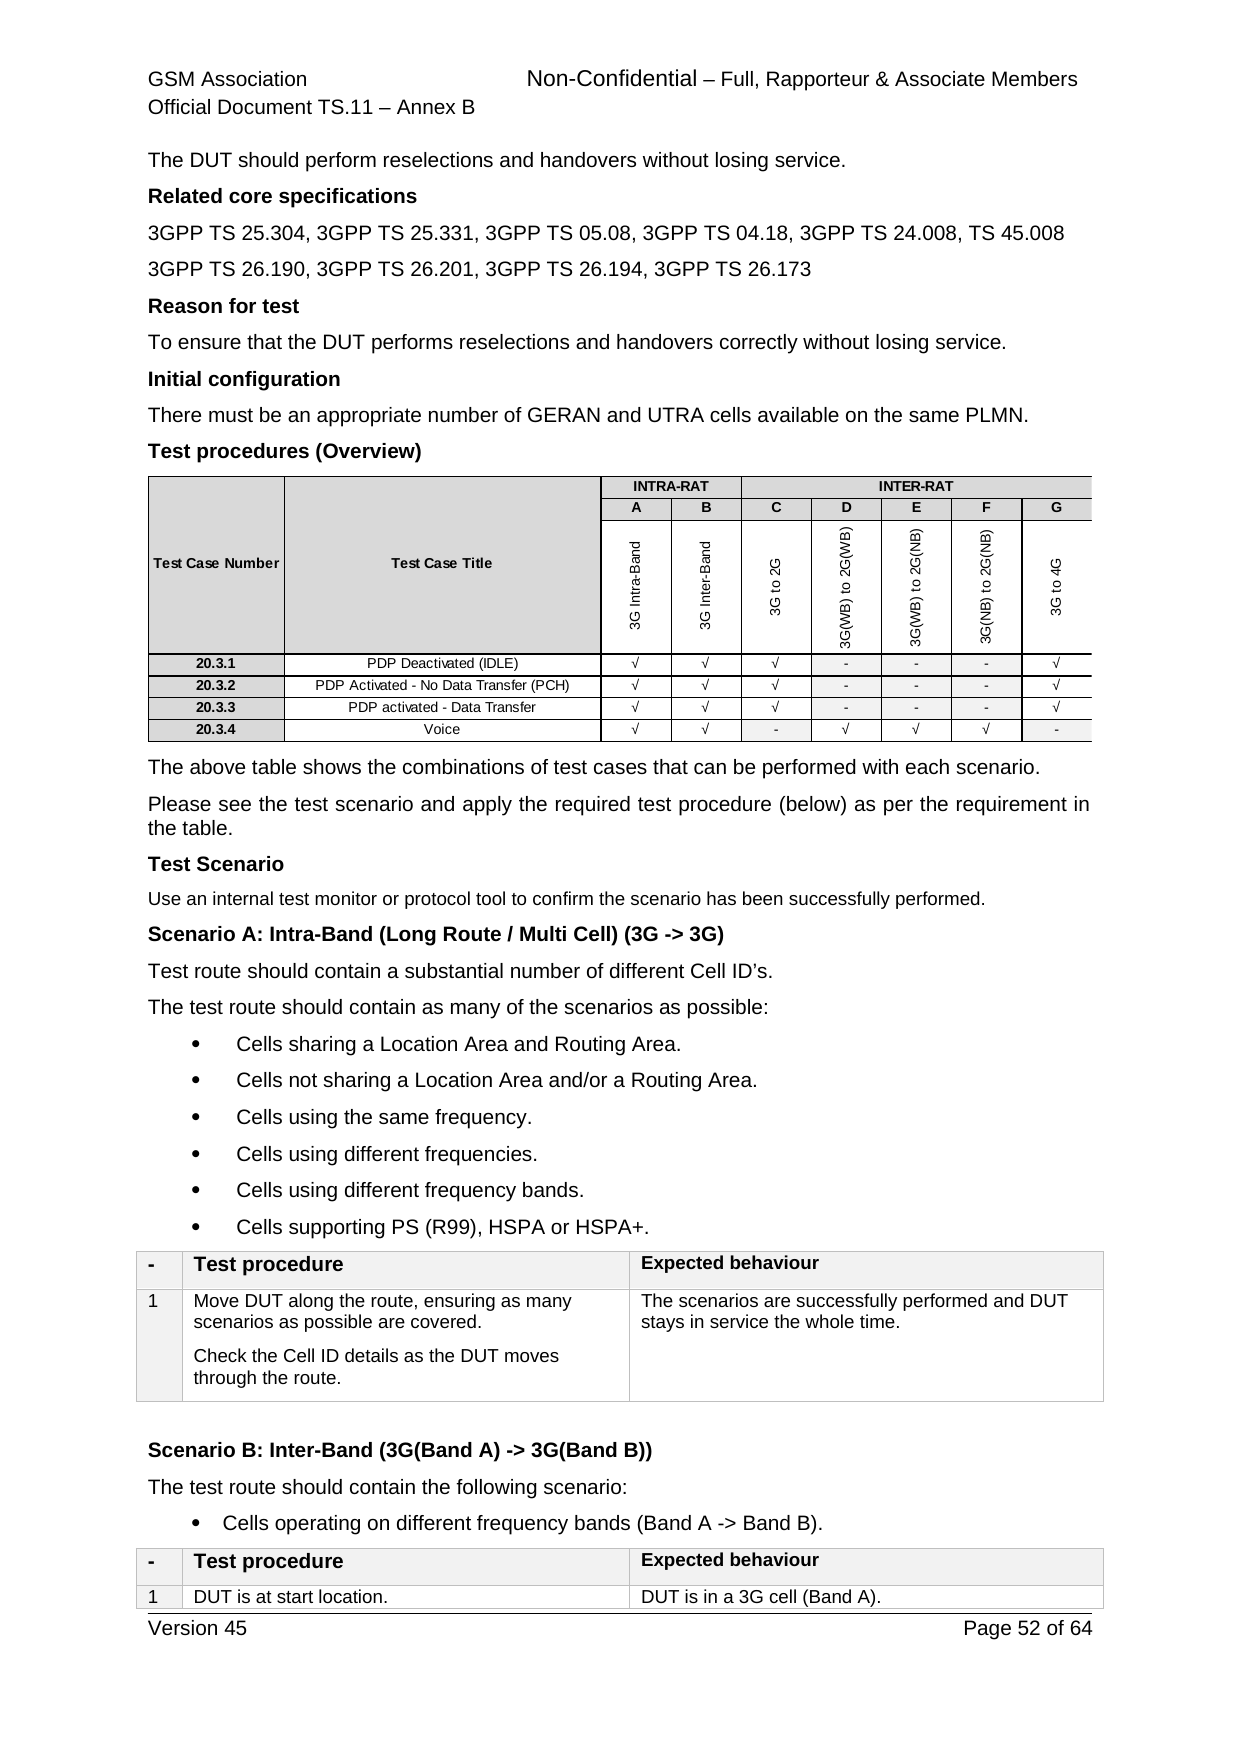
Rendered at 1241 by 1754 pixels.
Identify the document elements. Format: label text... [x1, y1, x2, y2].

table_header - [137, 1252, 182, 1288]
list Cells using different frequency bands. [192, 1178, 1092, 1202]
list Cells not sharing a Location Area and/or a Routing Area. [192, 1068, 1092, 1092]
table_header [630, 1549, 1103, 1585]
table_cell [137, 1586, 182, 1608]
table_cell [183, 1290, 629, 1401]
text Related core specifications [148, 184, 1092, 208]
list Cells sharing a Location Area and Routing Area. [192, 1032, 1092, 1056]
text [148, 1475, 1092, 1499]
text 3GPP TS 26.190, 3GPP TS 26.201, 3GPP TS 26.194, 3GPP TS 26.173 [148, 257, 1092, 281]
text The above table shows the combinations of test cases that can be performed with each scenario. [148, 755, 1092, 779]
text Reason for test [148, 293, 1092, 317]
text There must be an appropriate number of GERAN and UTRA cells available on the same PLMN. [148, 403, 1092, 427]
list Cells supporting PS (R99), HSPA or HSPA+. [192, 1214, 1092, 1238]
text Initial configuration [148, 366, 1092, 390]
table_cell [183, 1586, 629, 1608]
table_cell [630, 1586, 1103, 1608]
list Cells using the same frequency. [192, 1105, 1092, 1129]
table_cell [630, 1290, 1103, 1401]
text To ensure that the DUT performs reselections and handovers correctly without losing service. [148, 330, 1092, 354]
text Scenario B: Inter-Band (3G(Band A) -> 3G(Band B)) [148, 1438, 1092, 1462]
text Use an internal test monitor or protocol tool to confirm the scenario has been successfully performed. [148, 888, 1092, 910]
table_header Expected behaviour [630, 1252, 1103, 1288]
text Test Scenario [148, 852, 1092, 876]
text The DUT should perform reselections and handovers without losing service. [148, 148, 1092, 172]
list Cells operating on different frequency bands (Band A -> Band B). [192, 1511, 1092, 1535]
text Test route should contain a substantial number of different Cell ID’s. [148, 959, 1092, 983]
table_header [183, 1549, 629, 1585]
text 3GPP TS 25.304, 3GPP TS 25.331, 3GPP TS 05.08, 3GPP TS 04.18, 3GPP TS 24.008, TS 45.008 [148, 221, 1092, 244]
list Cells using different frequencies. [192, 1141, 1092, 1165]
text Test procedures (Overview) [148, 439, 1092, 463]
text The test route should contain as many of the scenarios as possible: [148, 995, 1092, 1019]
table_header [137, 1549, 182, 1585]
table_cell 1 [137, 1290, 182, 1401]
text Please see the test scenario and apply the required test procedure (below) as per the requirement in the table. [148, 791, 1092, 839]
table_header Test procedure [183, 1252, 629, 1288]
text Scenario A: Intra-Band (Long Route / Multi Cell) (3G -> 3G) [148, 922, 1092, 946]
